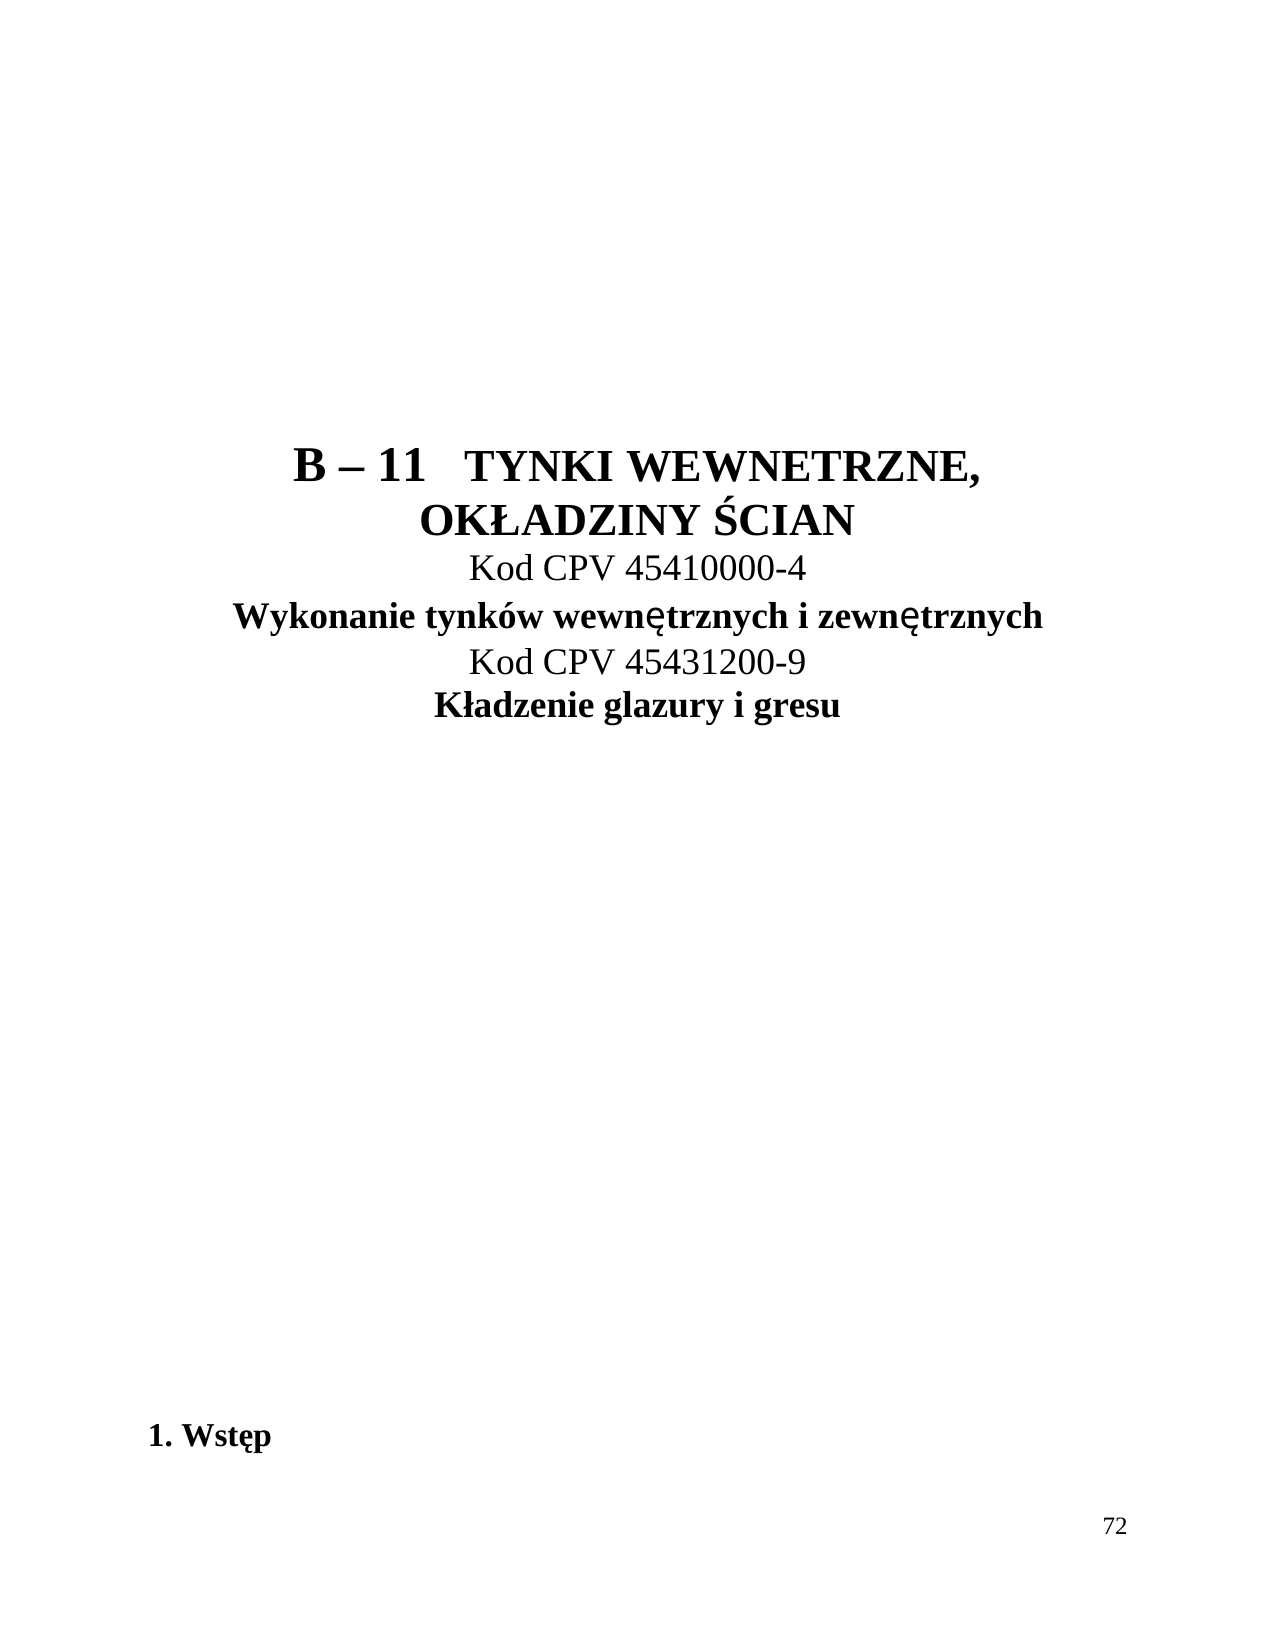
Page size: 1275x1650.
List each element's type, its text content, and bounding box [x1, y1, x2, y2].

text 1. Wstęp [148, 1416, 1127, 1454]
text Kod CPV 45431200-9 [148, 639, 1127, 683]
text B – 11 TYNKI WEWNETRZNE, OKŁADZINY ŚCIAN [148, 435, 1127, 545]
text Kładzenie glazury i gresu [148, 683, 1127, 726]
text Kod CPV 45410000-4 [148, 545, 1127, 588]
text Wykonanie tynków wewnętrznych i zewnętrznych [148, 588, 1127, 639]
